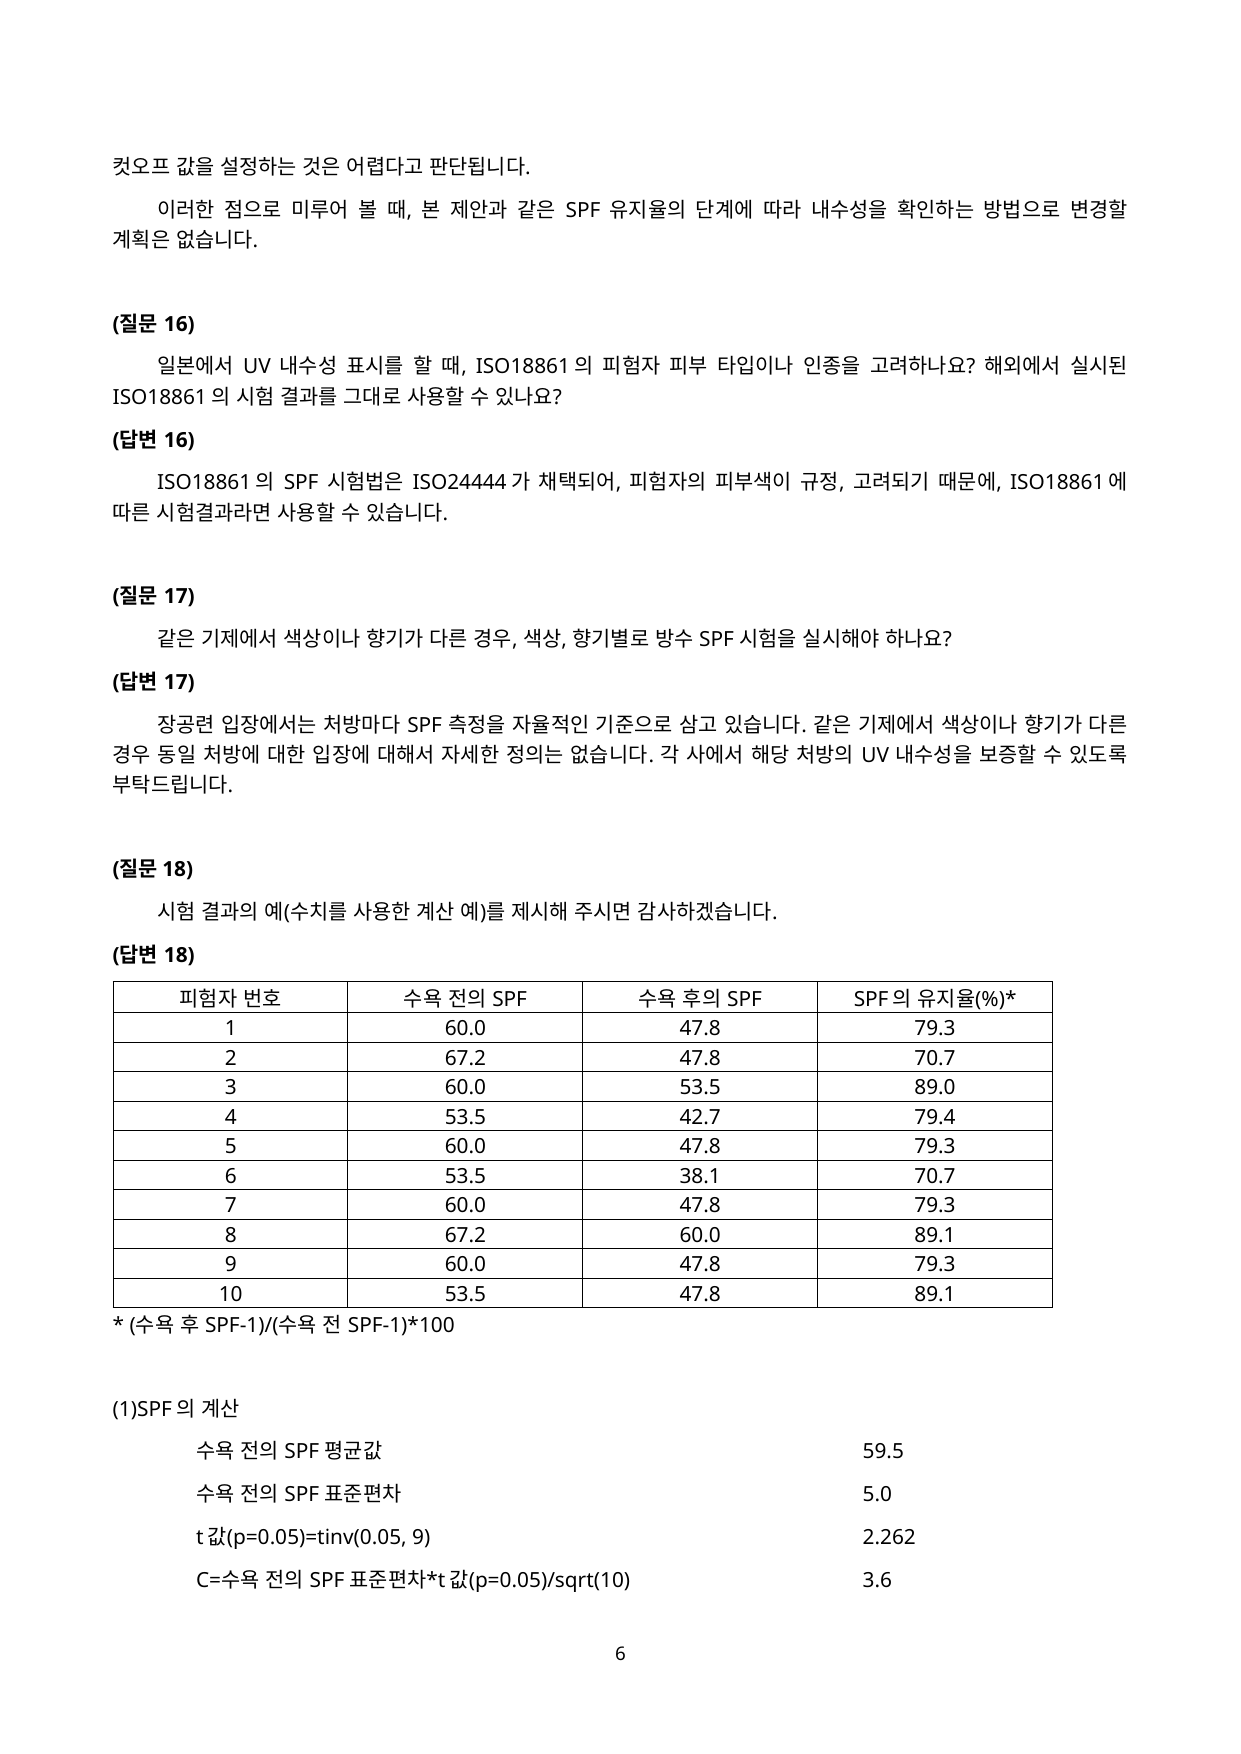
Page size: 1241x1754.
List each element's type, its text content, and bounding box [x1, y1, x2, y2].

table_cell 2 [114, 1043, 347, 1071]
table_cell 67.2 [348, 1220, 582, 1248]
text 일본에서 UV 내수성 표시를 할 때, ISO18861의 피험자 피부 타입이나 인종을 고려하나요? 해외에서 실시된 ISO18861의 시험 결과를 그대로 사용할 수 있나요? [112, 350, 1128, 410]
table_cell 8 [114, 1220, 347, 1248]
table_cell 79.3 [818, 1131, 1052, 1160]
table_cell 60.0 [348, 1072, 582, 1101]
table_cell 89.0 [818, 1072, 1052, 1101]
table_cell 79.3 [818, 1190, 1052, 1219]
table_header 피험자 번호 [114, 982, 347, 1012]
table_cell 4 [114, 1102, 347, 1130]
table_cell 5 [114, 1131, 347, 1160]
table_cell 53.5 [348, 1279, 582, 1307]
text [112, 150, 1128, 180]
table_cell 60.0 [583, 1220, 817, 1248]
table_cell 67.2 [348, 1043, 582, 1071]
text (질문 16) [112, 307, 1128, 337]
text 이러한 점으로 미루어 볼 때, 본 제안과 같은 SPF 유지율의 단계에 따라 내수성을 확인하는 방법으로 변경할 계획은 없습니다. [112, 193, 1128, 253]
table_cell 70.7 [818, 1161, 1052, 1189]
text C=수욕 전의 SPF 표준편차*t값(p=0.05)/sqrt(10) 3.6 [112, 1563, 1128, 1593]
text (질문18) [112, 852, 1128, 883]
table_cell 79.3 [818, 1013, 1052, 1042]
table_cell 9 [114, 1249, 347, 1278]
table_header SPF의 유지율(%)* [818, 982, 1052, 1012]
table_cell 47.8 [583, 1279, 817, 1307]
table_cell 47.8 [583, 1249, 817, 1278]
table_cell 89.1 [818, 1220, 1052, 1248]
table_cell 47.8 [583, 1013, 817, 1042]
table_cell 60.0 [348, 1013, 582, 1042]
table_header 수욕 전의 SPF [348, 982, 582, 1012]
table_cell 42.7 [583, 1102, 817, 1130]
table_cell 6 [114, 1161, 347, 1189]
text 같은 기제에서 색상이나 향기가 다른 경우, 색상, 향기별로 방수 SPF 시험을 실시해야 하나요? [112, 622, 1128, 653]
text 장공련 입장에서는 처방마다 SPF 측정을 자율적인 기준으로 삼고 있습니다. 같은 기제에서 색상이나 향기가 다른 경우 동일 처방에 대한 입장에 대해서 자세한 정의는 없습니다. 각 사에서 해당 처방의 UV 내수성을 보증할 수 있도록 부탁드립니다. [112, 708, 1128, 799]
table_cell 53.5 [348, 1102, 582, 1130]
text (질문 17) [112, 580, 1128, 610]
table_header 수욕 후의 SPF [583, 982, 817, 1012]
text (1)SPF의 계산 [112, 1392, 1128, 1422]
text 시험 결과의 예(수치를 사용한 계산 예)를 제시해 주시면 감사하겠습니다. [112, 895, 1128, 926]
table_cell 53.5 [583, 1072, 817, 1101]
table_cell 60.0 [348, 1190, 582, 1219]
text ISO18861의 SPF 시험법은 ISO24444가 채택되어, 피험자의 피부색이 규정, 고려되기 때문에, ISO18861에 따른 시험결과라면 사용할 수 있습니다. [112, 466, 1128, 526]
table_cell 47.8 [583, 1190, 817, 1219]
text 수욕 전의 SPF 평균값 59.5 [112, 1435, 1128, 1465]
table_cell 7 [114, 1190, 347, 1219]
text (답변 18) [112, 938, 1128, 968]
table_cell 60.0 [348, 1249, 582, 1278]
table_cell 89.1 [818, 1279, 1052, 1307]
table_cell 70.7 [818, 1043, 1052, 1071]
table_cell 79.3 [818, 1249, 1052, 1278]
table_cell 10 [114, 1279, 347, 1307]
text (답변 16) [112, 423, 1128, 453]
text * (수욕 후 SPF-1)/(수욕 전 SPF-1)*100 [112, 1308, 1128, 1338]
table_cell 47.8 [583, 1131, 817, 1160]
table_cell 3 [114, 1072, 347, 1101]
table_cell 47.8 [583, 1043, 817, 1071]
text t값(p=0.05)=tinv(0.05, 9) 2.262 [112, 1520, 1128, 1551]
table_cell 38.1 [583, 1161, 817, 1189]
table_cell 60.0 [348, 1131, 582, 1160]
table_cell 53.5 [348, 1161, 582, 1189]
table_cell 1 [114, 1013, 347, 1042]
table_cell 79.4 [818, 1102, 1052, 1130]
text (답변 17) [112, 665, 1128, 696]
text 수욕 전의 SPF 표준편차 5.0 [112, 1477, 1128, 1508]
